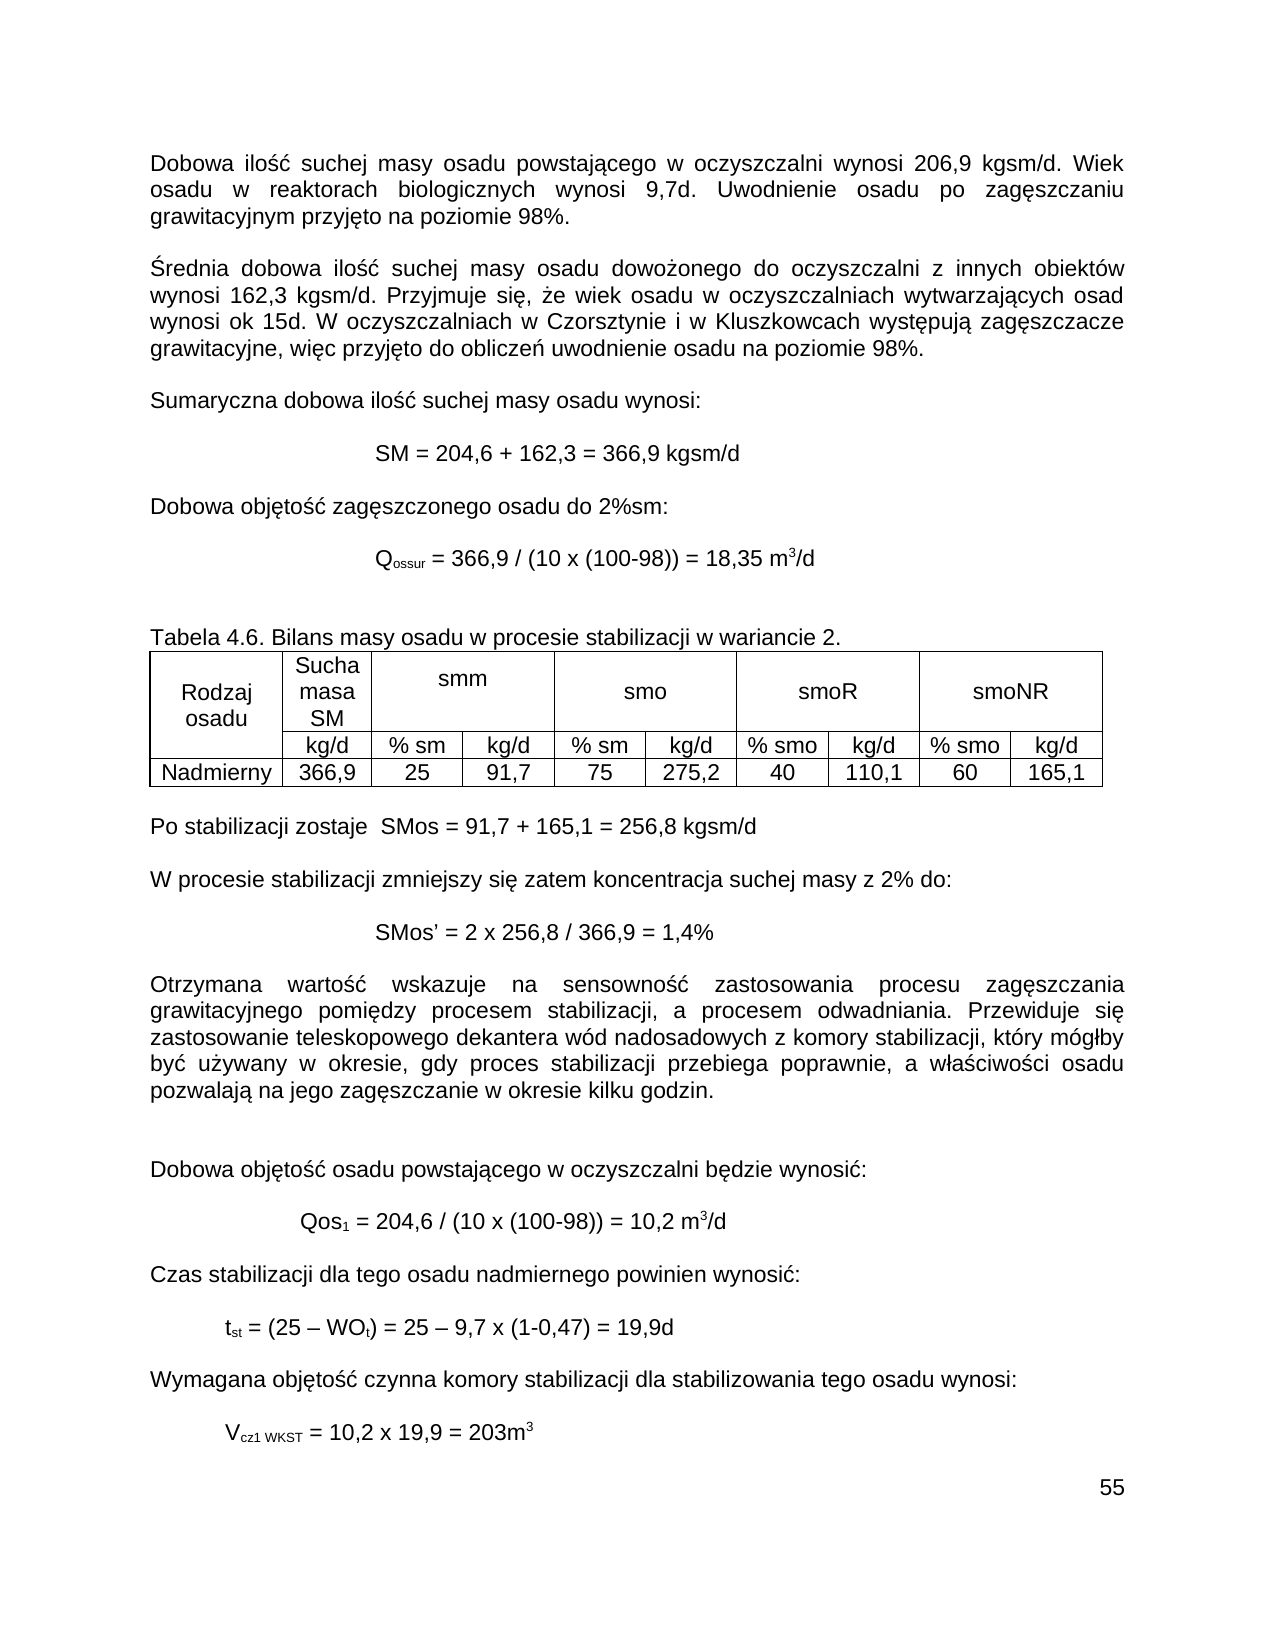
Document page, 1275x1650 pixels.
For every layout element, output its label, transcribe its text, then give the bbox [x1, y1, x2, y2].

table_cell 60 [920, 759, 1010, 786]
text Qos1 = 204,6 / (10 x (100-98)) = 10,2 m3/d [150, 1208, 1125, 1235]
table_cell 40 [737, 759, 828, 786]
table_cell kg/d [646, 732, 736, 758]
table_cell 275,2 [646, 759, 736, 786]
text Qossur = 366,9 / (10 x (100-98)) = 18,35 m3/d [150, 545, 1125, 572]
table_cell % sm [372, 732, 462, 758]
text Średnia dobowa ilość suchej masy osadu dowożonego do oczyszczalni z innych obiektów wynosi 162,3 kgsm/d. Przyjmuje się, że wiek osadu w oczyszczalniach wytwarzających osad wynosi ok 15d. W oczyszczalniach w Czorsztynie i w Kluszkowcach występują zagęszczacze grawitacyjne, więc przyjęto do obliczeń uwodnienie osadu na poziomie 98%. [150, 255, 1125, 361]
table_cell 366,9 [283, 759, 371, 786]
table_cell % sm [555, 732, 645, 758]
table_cell Nadmierny [151, 759, 282, 786]
table_cell % smo [920, 732, 1010, 758]
text Otrzymana wartość wskazuje na sensowność zastosowania procesu zagęszczania grawitacyjnego pomiędzy procesem stabilizacji, a procesem odwadniania. Przewiduje się zastosowanie teleskopowego dekantera wód nadosadowych z komory stabilizacji, który mógłby być używany w okresie, gdy proces stabilizacji przebiega poprawnie, a właściwości osadu pozwalają na jego zagęszczanie w okresie kilku godzin. [150, 971, 1125, 1103]
text Wymagana objętość czynna komory stabilizacji dla stabilizowania tego osadu wynosi: [150, 1366, 1125, 1393]
table_cell 75 [555, 759, 645, 786]
text W procesie stabilizacji zmniejszy się zatem koncentracja suchej masy z 2% do: [150, 866, 1125, 892]
text Vcz1 WKST = 10,2 x 19,9 = 203m3 [150, 1419, 1125, 1446]
text Tabela 4.6. Bilans masy osadu w procesie stabilizacji w wariancie 2. [150, 624, 1125, 651]
text tst = (25 – WOt) = 25 – 9,7 x (1-0,47) = 19,9d [150, 1314, 1125, 1340]
table_cell kg/d [1011, 732, 1102, 758]
table_cell % smo [737, 732, 828, 758]
text SM = 204,6 + 162,3 = 366,9 kgsm/d [150, 440, 1125, 466]
table_cell 165,1 [1011, 759, 1102, 786]
table_header smoNR [920, 652, 1102, 731]
table_cell 110,1 [829, 759, 919, 786]
table_cell 25 [372, 759, 462, 786]
text Dobowa objętość zagęszczonego osadu do 2%sm: [150, 493, 1125, 519]
table_header Rodzaj osadu [151, 652, 282, 758]
text Czas stabilizacji dla tego osadu nadmiernego powinien wynosić: [150, 1261, 1125, 1287]
text Po stabilizacji zostaje SMos = 91,7 + 165,1 = 256,8 kgsm/d [150, 813, 1125, 839]
table_cell 91,7 [463, 759, 554, 786]
table_cell kg/d [463, 732, 554, 758]
text Dobowa objętość osadu powstającego w oczyszczalni będzie wynosić: [150, 1156, 1125, 1182]
text Sumaryczna dobowa ilość suchej masy osadu wynosi: [150, 387, 1125, 413]
text Dobowa ilość suchej masy osadu powstającego w oczyszczalni wynosi 206,9 kgsm/d. Wiek osadu w reaktorach biologicznych wynosi 9,7d. Uwodnienie osadu po zagęszczaniu grawitacyjnym przyjęto na poziomie 98%. [150, 150, 1125, 229]
text SMos’ = 2 x 256,8 / 366,9 = 1,4% [150, 918, 1125, 945]
table_cell kg/d [829, 732, 919, 758]
table_cell kg/d [283, 732, 371, 758]
table_header smoR [737, 652, 919, 731]
table_header smm [372, 652, 554, 731]
table_header Sucha masa SM [283, 652, 371, 731]
table_header smo [555, 652, 736, 731]
